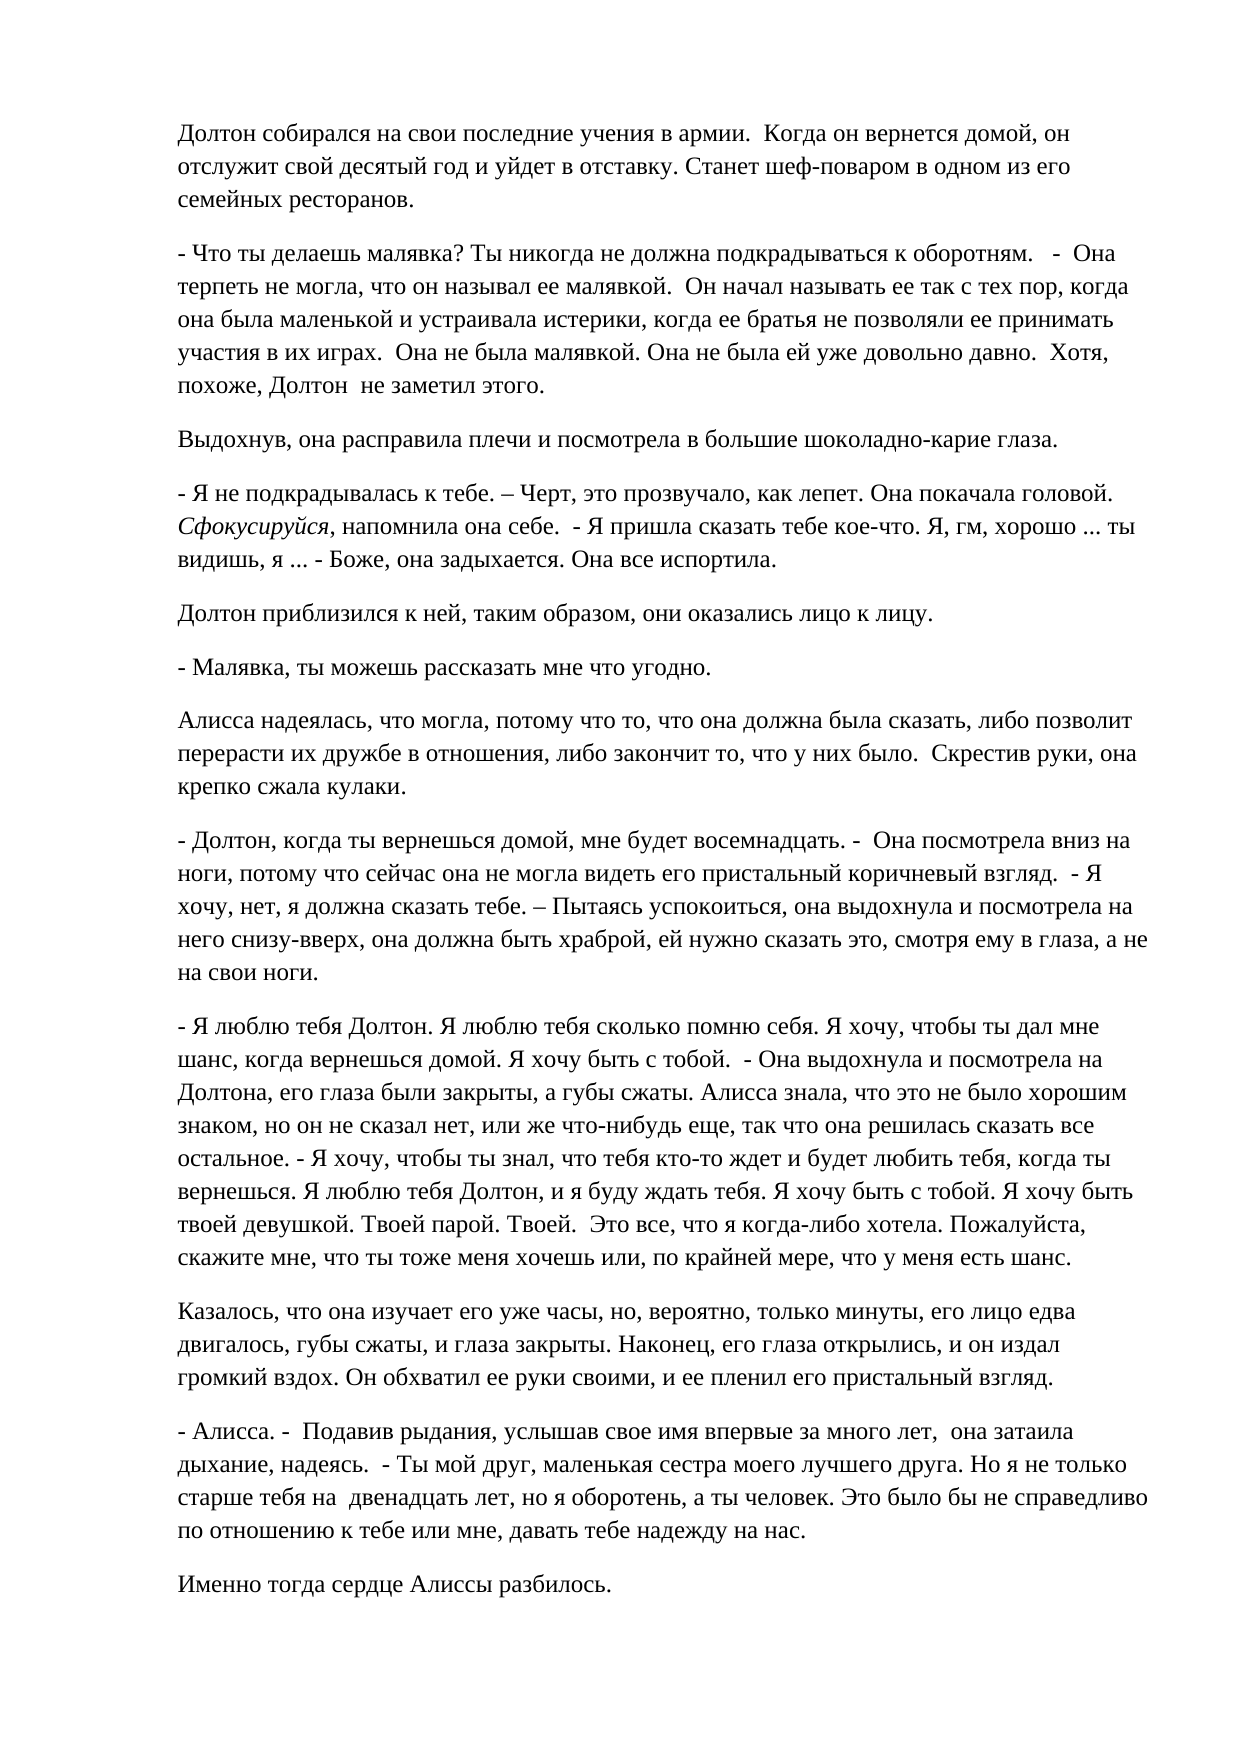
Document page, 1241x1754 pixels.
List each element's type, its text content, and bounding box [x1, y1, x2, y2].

text - Я не подкрадывалась к тебе. – Черт, это прозвучало, как лепет. Она покачала головой. Сфокусируйся, напомнила она себе. - Я пришла сказать тебе кое-что. Я, гм, хорошо ... ты видишь, я ... - Боже, она задыхается. Она все испортила. [177, 478, 1152, 573]
text - Долтон, когда ты вернешься домой, мне будет восемнадцать. - Она посмотрела вниз на ноги, потому что сейчас она не могла видеть его пристальный коричневый взгляд. - Я хочу, нет, я должна сказать тебе. – Пытаясь успокоиться, она выдохнула и посмотрела на него снизу-вверх, она должна быть храброй, ей нужно сказать это, смотря ему в глаза, а не на свои ноги. [177, 825, 1152, 986]
text - Я люблю тебя Долтон. Я люблю тебя сколько помню себя. Я хочу, чтобы ты дал мне шанс, когда вернешься домой. Я хочу быть с тобой. - Она выдохнула и посмотрела на Долтона, его глаза были закрыты, а губы сжаты. Алисса знала, что это не было хорошим знаком, но он не сказал нет, или же что-нибудь еще, так что она решилась сказать все остальное. - Я хочу, чтобы ты знал, что тебя кто-то ждет и будет любить тебя, когда ты вернешься. Я люблю тебя Долтон, и я буду ждать тебя. Я хочу быть с тобой. Я хочу быть твоей девушкой. Твоей парой. Твоей. Это все, что я когда-либо хотела. Пожалуйста, скажите мне, что ты тоже меня хочешь или, по крайней мере, что у меня есть шанс. [177, 1011, 1152, 1271]
text Именно тогда сердце Алиссы разбилось. [177, 1569, 1152, 1598]
text Долтон собирался на свои последние учения в армии. Когда он вернется домой, он отслужит свой десятый год и уйдет в отставку. Станет шеф-поваром в одном из его семейных ресторанов. [177, 118, 1152, 213]
text Алисса надеялась, что могла, потому что то, что она должна была сказать, либо позволит перерасти их дружбе в отношения, либо закончит то, что у них было. Скрестив руки, она крепко сжала кулаки. [177, 705, 1152, 800]
text Долтон приблизился к ней, таким образом, они оказались лицо к лицу. [177, 598, 1152, 626]
text - Что ты делаешь малявка? Ты никогда не должна подкрадываться к оборотням. - Она терпеть не могла, что он называл ее малявкой. Он начал называть ее так с тех пор, когда она была маленькой и устраивала истерики, когда ее братья не позволяли ее принимать участия в их играх. Она не была малявкой. Она не была ей уже довольно давно. Хотя, похоже, Долтон не заметил этого. [177, 238, 1152, 399]
text - Алисса. - Подавив рыдания, услышав свое имя впервые за много лет, она затаила дыхание, надеясь. - Ты мой друг, маленькая сестра моего лучшего друга. Но я не только старше тебя на двенадцать лет, но я оборотень, а ты человек. Это было бы не справедливо по отношению к тебе или мне, давать тебе надежду на нас. [177, 1416, 1152, 1544]
text Выдохнув, она расправила плечи и посмотрела в большие шоколадно-карие глаза. [177, 424, 1152, 453]
text - Малявка, ты можешь рассказать мне что угодно. [177, 652, 1152, 680]
text Казалось, что она изучает его уже часы, но, вероятно, только минуты, его лицо едва двигалось, губы сжаты, и глаза закрыты. Наконец, его глаза открылись, и он издал громкий вздох. Он обхватил ее руки своими, и ее пленил его пристальный взгляд. [177, 1296, 1152, 1391]
